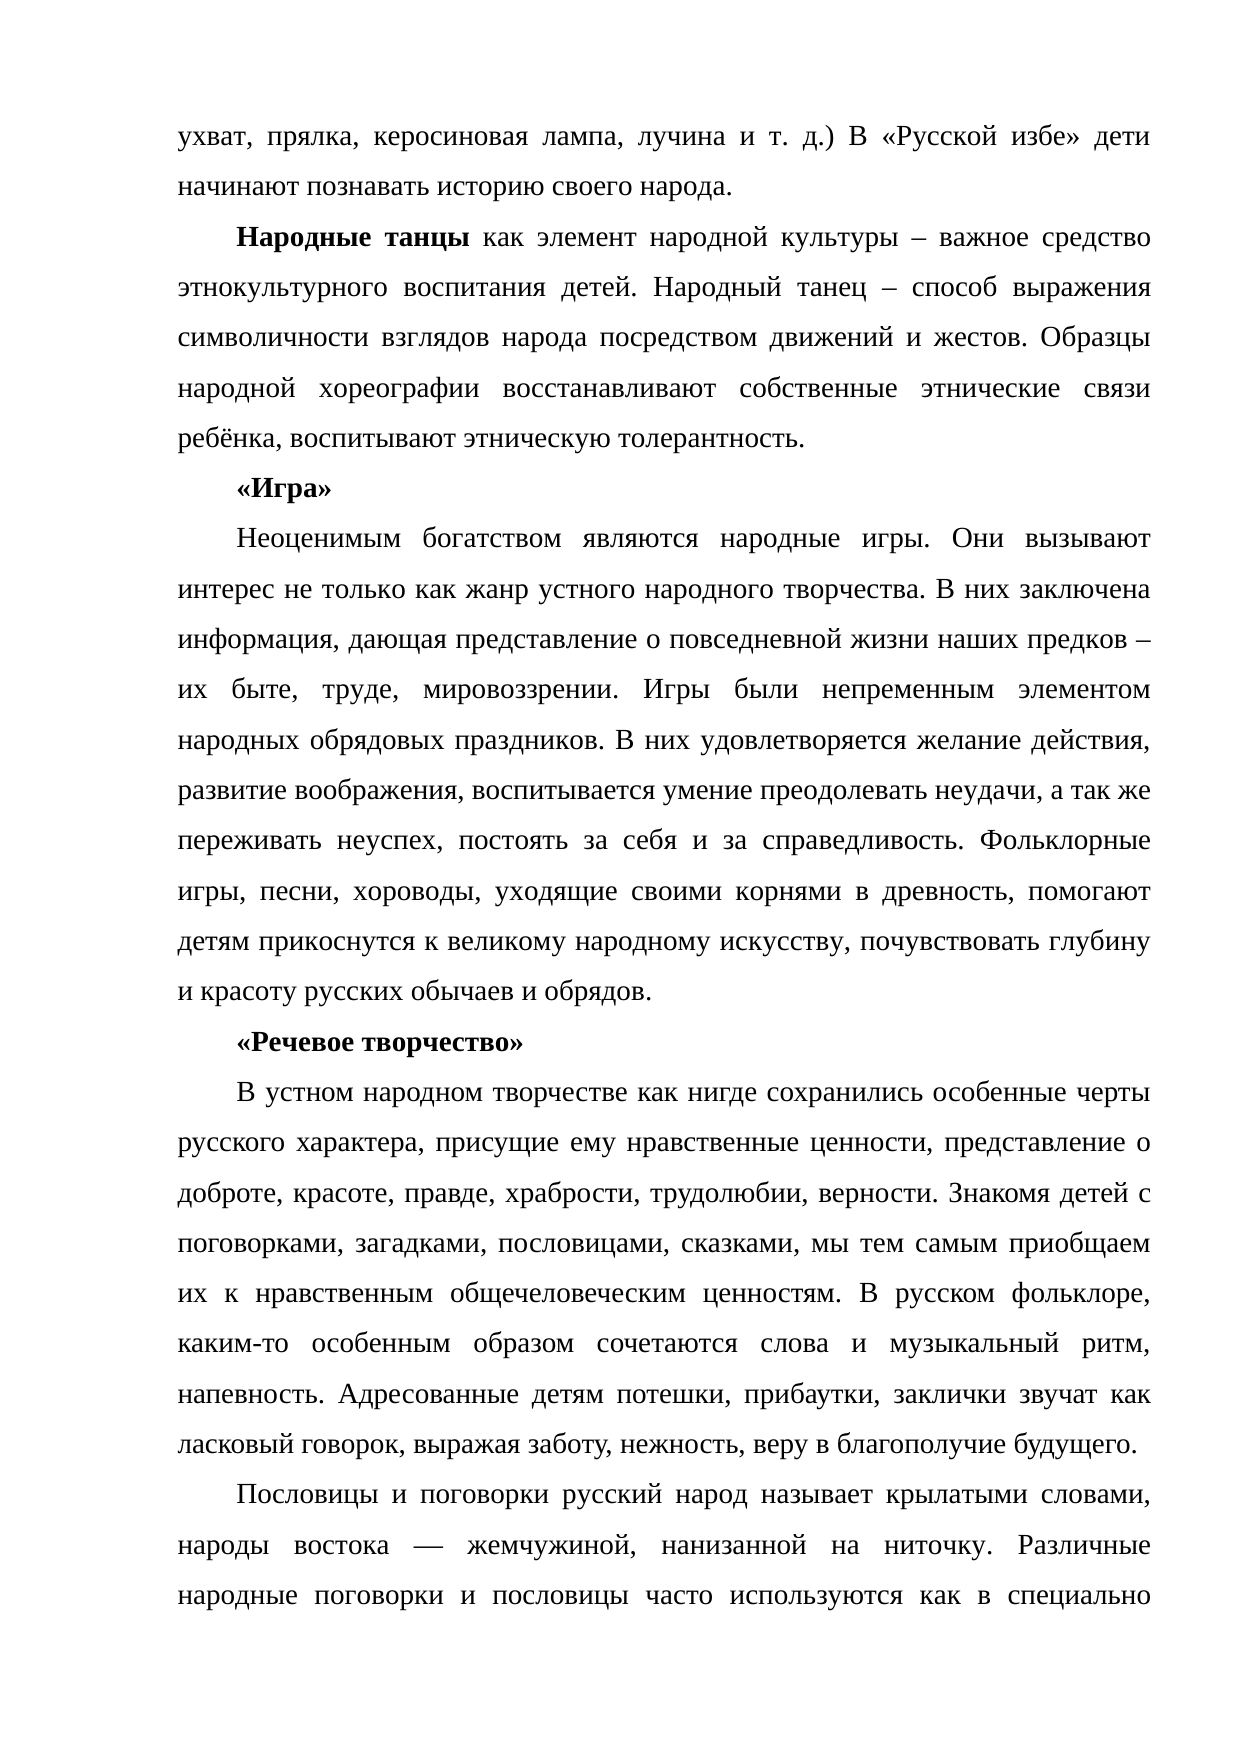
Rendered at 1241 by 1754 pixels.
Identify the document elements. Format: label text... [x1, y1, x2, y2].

text В устном народном творчестве как нигде сохранились особенные черты русского характера, присущие ему нравственные ценности, представление о доброте, красоте, правде, храбрости, трудолюбии, верности. Знакомя детей с поговорками, загадками, пословицами, сказками, мы тем самым приобщаем их к нравственным общечеловеческим ценностям. В русском фольклоре, каким-то особенным образом сочетаются слова и музыкальный ритм, напевность. Адресованные детям потешки, прибаутки, заклички звучат как ласковый говорок, выражая заботу, нежность, веру в благополучие будущего. [177, 1074, 1152, 1460]
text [177, 1477, 1152, 1611]
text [177, 118, 1152, 202]
text «Речевое творчество» [177, 1024, 1152, 1057]
text Неоценимым богатством являются народные игры. Они вызывают интерес не только как жанр устного народного творчества. В них заключена информация, дающая представление о повседневной жизни наших предков – их быте, труде, мировоззрении. Игры были непременным элементом народных обрядовых праздников. В них удовлетворяется желание действия, развитие воображения, воспитывается умение преодолевать неудачи, а так же переживать неуспех, постоять за себя и за справедливость. Фольклорные игры, песни, хороводы, уходящие своими корнями в древность, помогают детям прикоснутся к великому народному искусству, почувствовать глубину и красоту русских обычаев и обрядов. [177, 521, 1152, 1007]
text Народные танцы как элемент народной культуры – важное средство этнокультурного воспитания детей. Народный танец – способ выражения символичности взглядов народа посредством движений и жестов. Образцы народной хореографии восстанавливают собственные этнические связи ребёнка, воспитывают этническую толерантность. [177, 219, 1152, 453]
text «Игра» [177, 470, 1152, 504]
